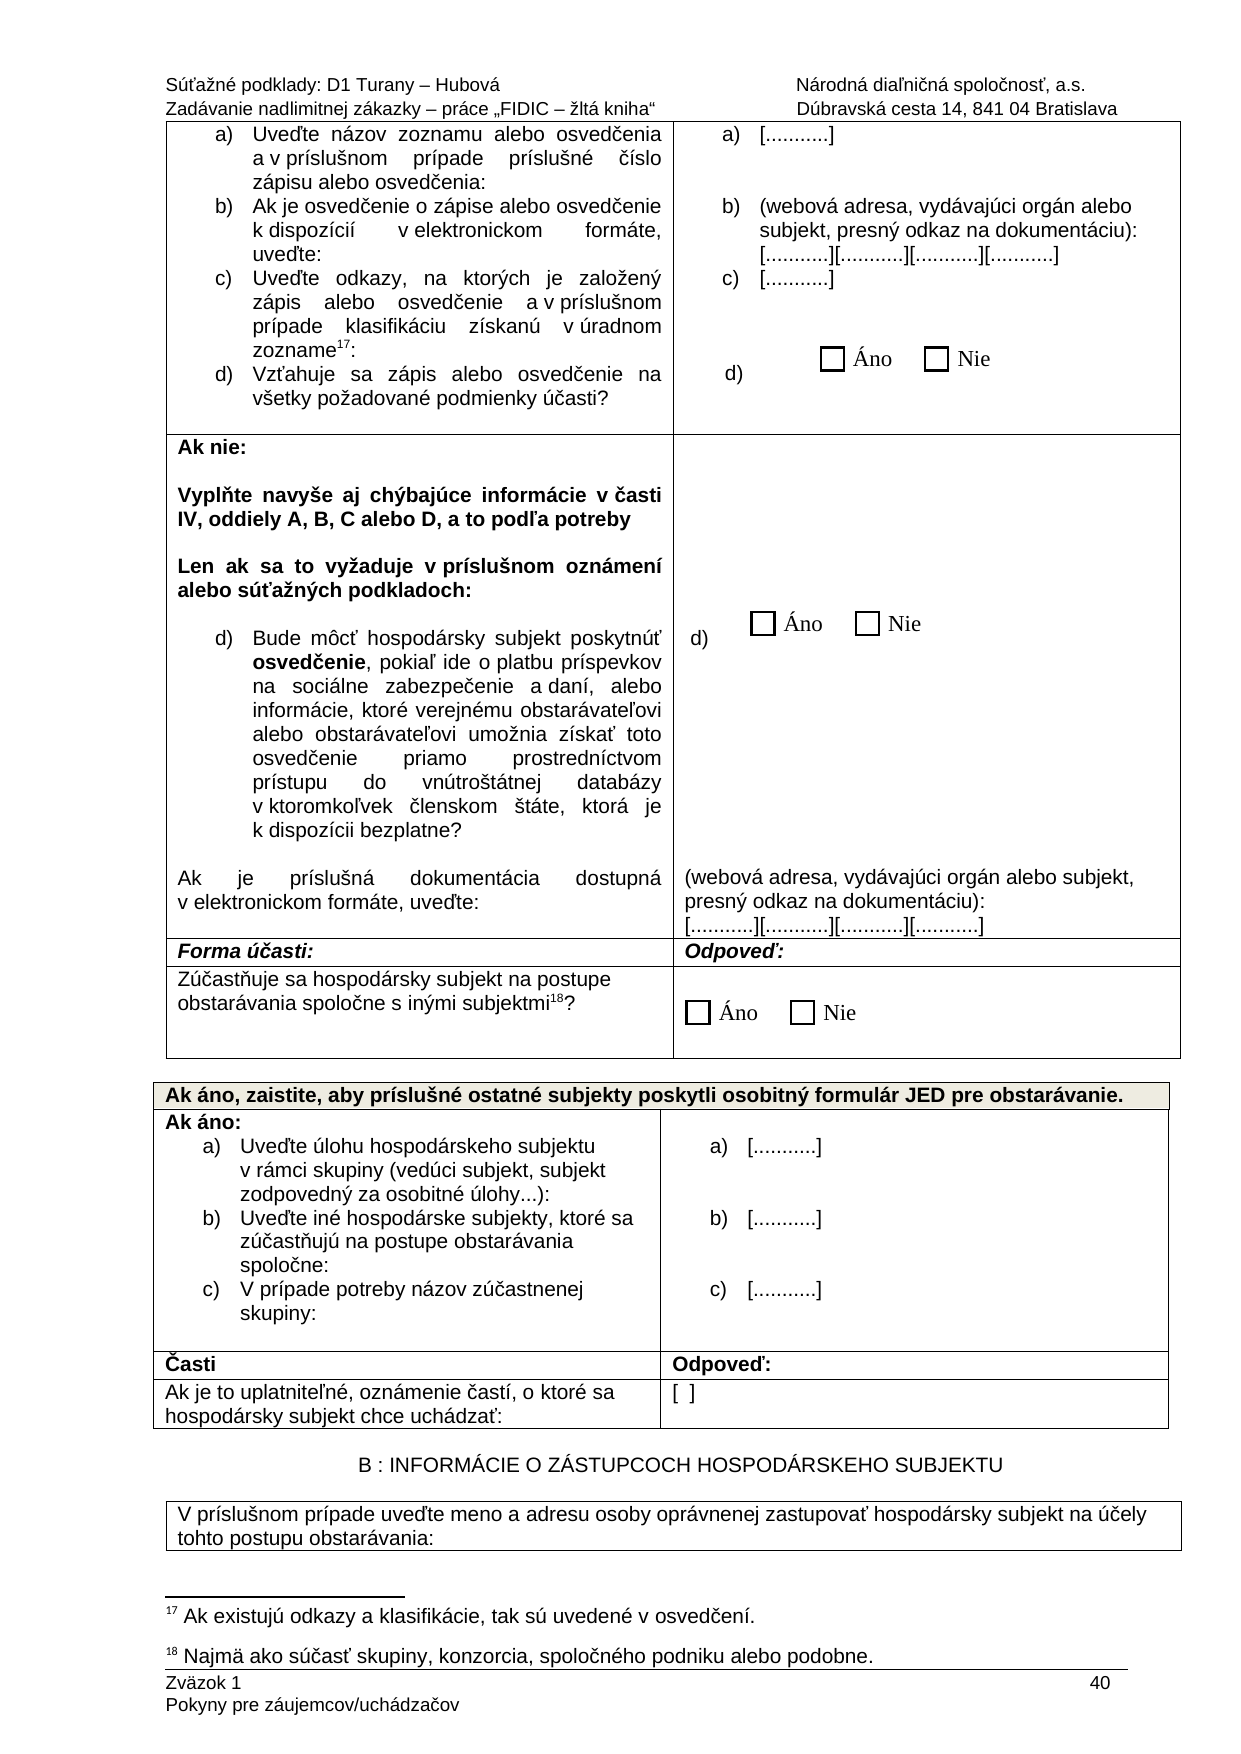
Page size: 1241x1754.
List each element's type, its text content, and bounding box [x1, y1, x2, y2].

table_cell Odpoveď: [674, 939, 1180, 966]
table_cell Časti [154, 1352, 660, 1379]
table_header Ak áno, zaistite, aby príslušné ostatné subjekty poskytli osobitný formulár JED pre obstarávanie. [154, 1083, 1169, 1108]
table_cell [674, 967, 1180, 1058]
table_cell Forma účasti: [167, 939, 673, 966]
table_cell d) (webová adresa, vydávajúci orgán alebo subjekt, presný odkaz na dokumentáciu): [...........][...........][...........][...........] [674, 435, 1180, 938]
table_cell [ ] [661, 1380, 1168, 1428]
table_cell [...........] [...........] [...........] [661, 1110, 1168, 1351]
text B : INFORMÁCIE O ZÁSTUPCOCH HOSPODÁRSKEHO SUBJEKTU [165, 1453, 1122, 1477]
table_cell Ak nie: Vyplňte navyše aj chýbajúce informácie v časti IV, oddiely A, B, C alebo D, a to podľa potreby Len ak sa to vyžaduje v príslušnom oznámení alebo súťažných podkladoch: Bude môcť hospodársky subjekt poskytnúť osvedčenie, pokiaľ ide o platbu príspevkov na sociálne zabezpečenie a daní, alebo informácie, ktoré verejnému obstarávateľovi alebo obstarávateľovi umožnia získať toto osvedčenie priamo prostredníctvom prístupu do vnútroštátnej databázy v ktoromkoľvek členskom štáte, ktorá je k dispozícii bezplatne? Ak je príslušná dokumentácia dostupná v elektronickom formáte, uveďte: [167, 435, 673, 938]
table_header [674, 122, 1180, 433]
table_cell Ak áno: Uveďte úlohu hospodárskeho subjektu v rámci skupiny (vedúci subjekt, subjekt zodpovedný za osobitné úlohy...): Uveďte iné hospodárske subjekty, ktoré sa zúčastňujú na postupe obstarávania spoločne: V prípade potreby názov zúčastnenej skupiny: [154, 1110, 660, 1351]
table_cell Odpoveď: [661, 1352, 1168, 1379]
table_cell Zúčastňuje sa hospodársky subjekt na postupe obstarávania spoločne s inými subjektmi? [167, 967, 673, 1058]
table_cell Ak je to uplatniteľné, oznámenie častí, o ktoré sa hospodársky subjekt chce uchádzať: [154, 1380, 660, 1428]
table_header V príslušnom prípade uveďte meno a adresu osoby oprávnenej zastupovať hospodársky subjekt na účely tohto postupu obstarávania: [167, 1502, 1181, 1550]
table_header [167, 122, 673, 433]
